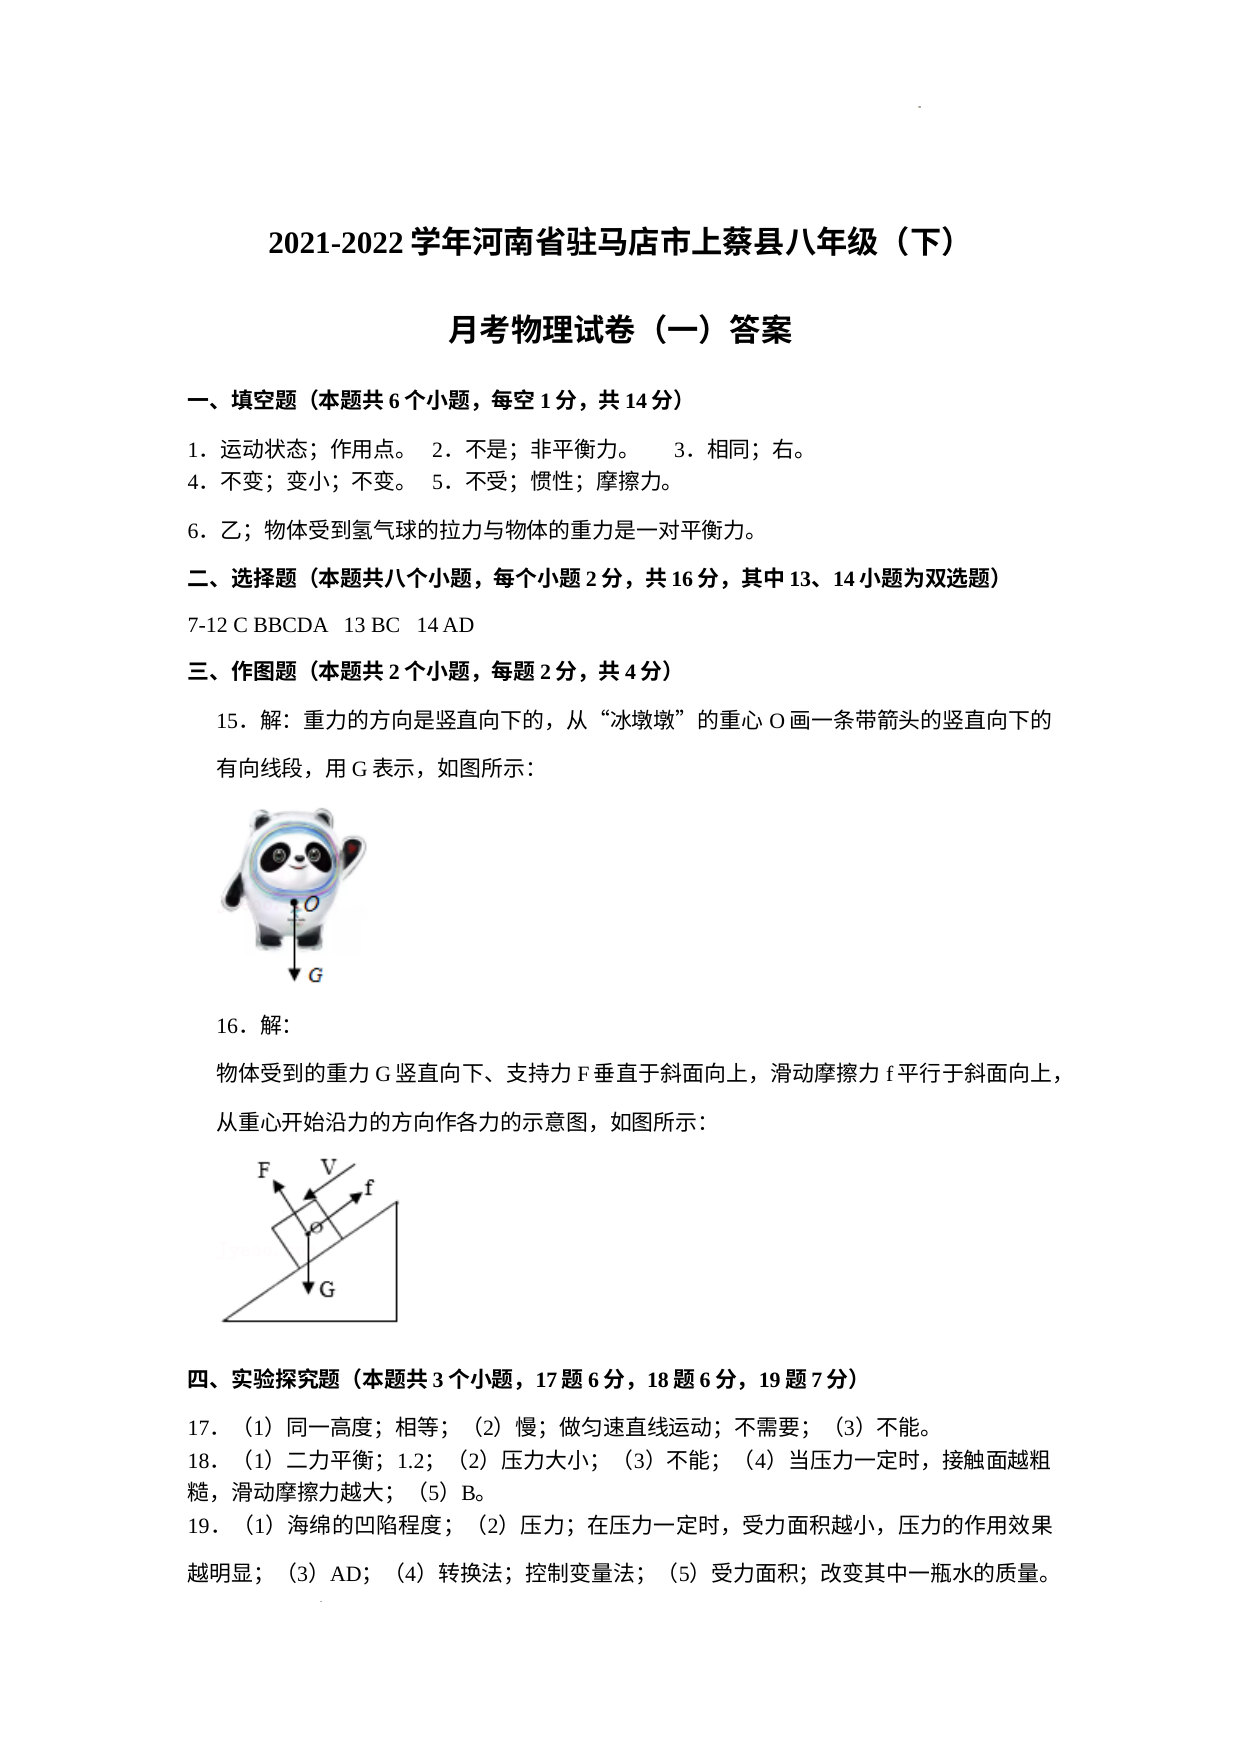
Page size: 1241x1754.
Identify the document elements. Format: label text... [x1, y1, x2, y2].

picture [215, 799, 373, 987]
text 16．解： [216, 1008, 1053, 1040]
text 2021-2022学年河南省驻马店市上蔡县八年级（下） [187, 208, 1053, 273]
text 15．解：重力的方向是竖直向下的，从“冰墩墩”的重心O画一条带箭头的竖直向下的有向线段，用G表示，如图所示： [216, 702, 1053, 783]
text 18．（1）二力平衡；1.2；（2）压力大小；（3）不能；（4）当压力一定时，接触面越粗糙，滑动摩擦力越大；（5）B。 [187, 1442, 1053, 1507]
text 4．不变；变小；不变。 5．不受；惯性；摩擦力。 [187, 464, 1053, 496]
text 月考物理试卷（一）答案 [187, 295, 1053, 360]
text 三、作图题（本题共2个小题，每题2分，共4分） [187, 654, 1053, 686]
picture [215, 1153, 404, 1327]
text 7-12 C BBCDA 13 BC 14 AD [187, 609, 1053, 641]
text 一、填空题（本题共6个小题，每空1分，共14分） [187, 383, 1053, 416]
text 6．乙；物体受到氢气球的拉力与物体的重力是一对平衡力。 [187, 512, 1053, 545]
text 17．（1）同一高度；相等；（2）慢；做匀速直线运动；不需要；（3）不能。 [187, 1410, 1053, 1442]
text 四、实验探究题（本题共3个小题，17题6分，18题6分，19题7分） [187, 1361, 1053, 1394]
text 物体受到的重力G竖直向下、支持力F垂直于斜面向上，滑动摩擦力f平行于斜面向上，从重心开始沿力的方向作各力的示意图，如图所示： [216, 1056, 1053, 1137]
text 1．运动状态；作用点。 2．不是；非平衡力。 3．相同；右。 [187, 431, 1053, 464]
text 19．（1）海绵的凹陷程度；（2）压力；在压力一定时，受力面积越小，压力的作用效果越明显；（3）AD；（4）转换法；控制变量法；（5）受力面积；改变其中一瓶水的质量。 [187, 1507, 1053, 1588]
text 二、选择题（本题共八个小题，每个小题2分，共16分，其中13、14小题为双选题） [187, 561, 1053, 593]
